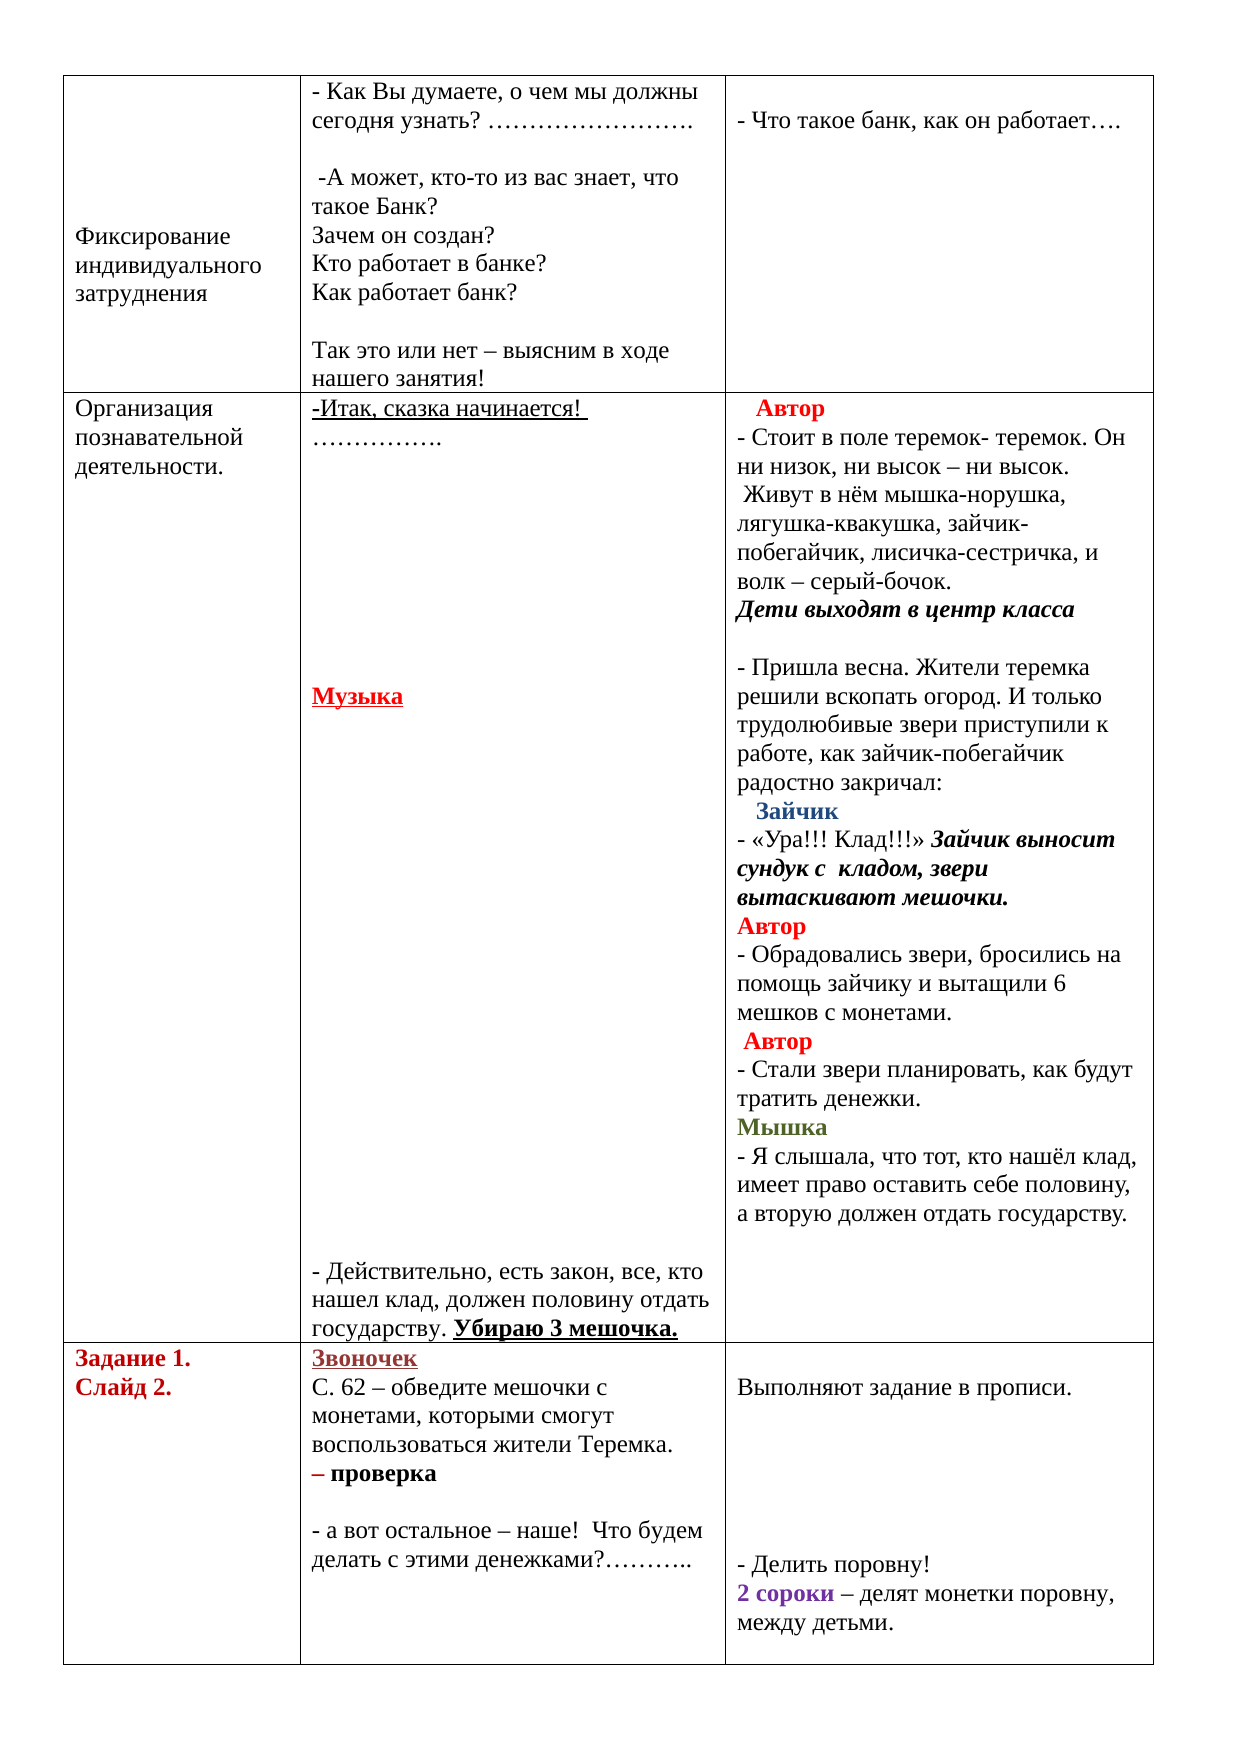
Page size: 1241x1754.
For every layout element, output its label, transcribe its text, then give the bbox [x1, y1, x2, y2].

table_cell Автор - Стоит в поле теремок- теремок. Он ни низок, ни высок – ни высок. Живут в нём мышка-норушка, лягушка-квакушка, зайчик-побегайчик, лисичка-сестричка, и волк – серый-бочок. Дети выходят в центр класса - Пришла весна. Жители теремка решили вскопать огород. И только трудолюбивые звери приступили к работе, как зайчик-побегайчик радостно закричал: Зайчик - «Ура!!! Клад!!!» Зайчик выносит сундук с кладом, звери вытаскивают мешочки. Автор - Обрадовались звери, бросились на помощь зайчику и вытащили 6 мешков с монетами. Автор - Стали звери планировать, как будут тратить денежки. Мышка - Я слышала, что тот, кто нашёл клад, имеет право оставить себе половину, а вторую должен отдать государству. [726, 393, 1153, 1342]
table_cell Организация познавательной деятельности. [64, 393, 300, 1342]
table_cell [301, 76, 725, 392]
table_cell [726, 1343, 1153, 1664]
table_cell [726, 76, 1153, 392]
table_cell Задание 1. Слайд 2. [64, 1343, 300, 1664]
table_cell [301, 1343, 725, 1664]
table_cell -Итак, сказка начинается! ……………. Музыка - Действительно, есть закон, все, кто нашел клад, должен половину отдать государству. Убираю 3 мешочка. [301, 393, 725, 1342]
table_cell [64, 76, 300, 392]
